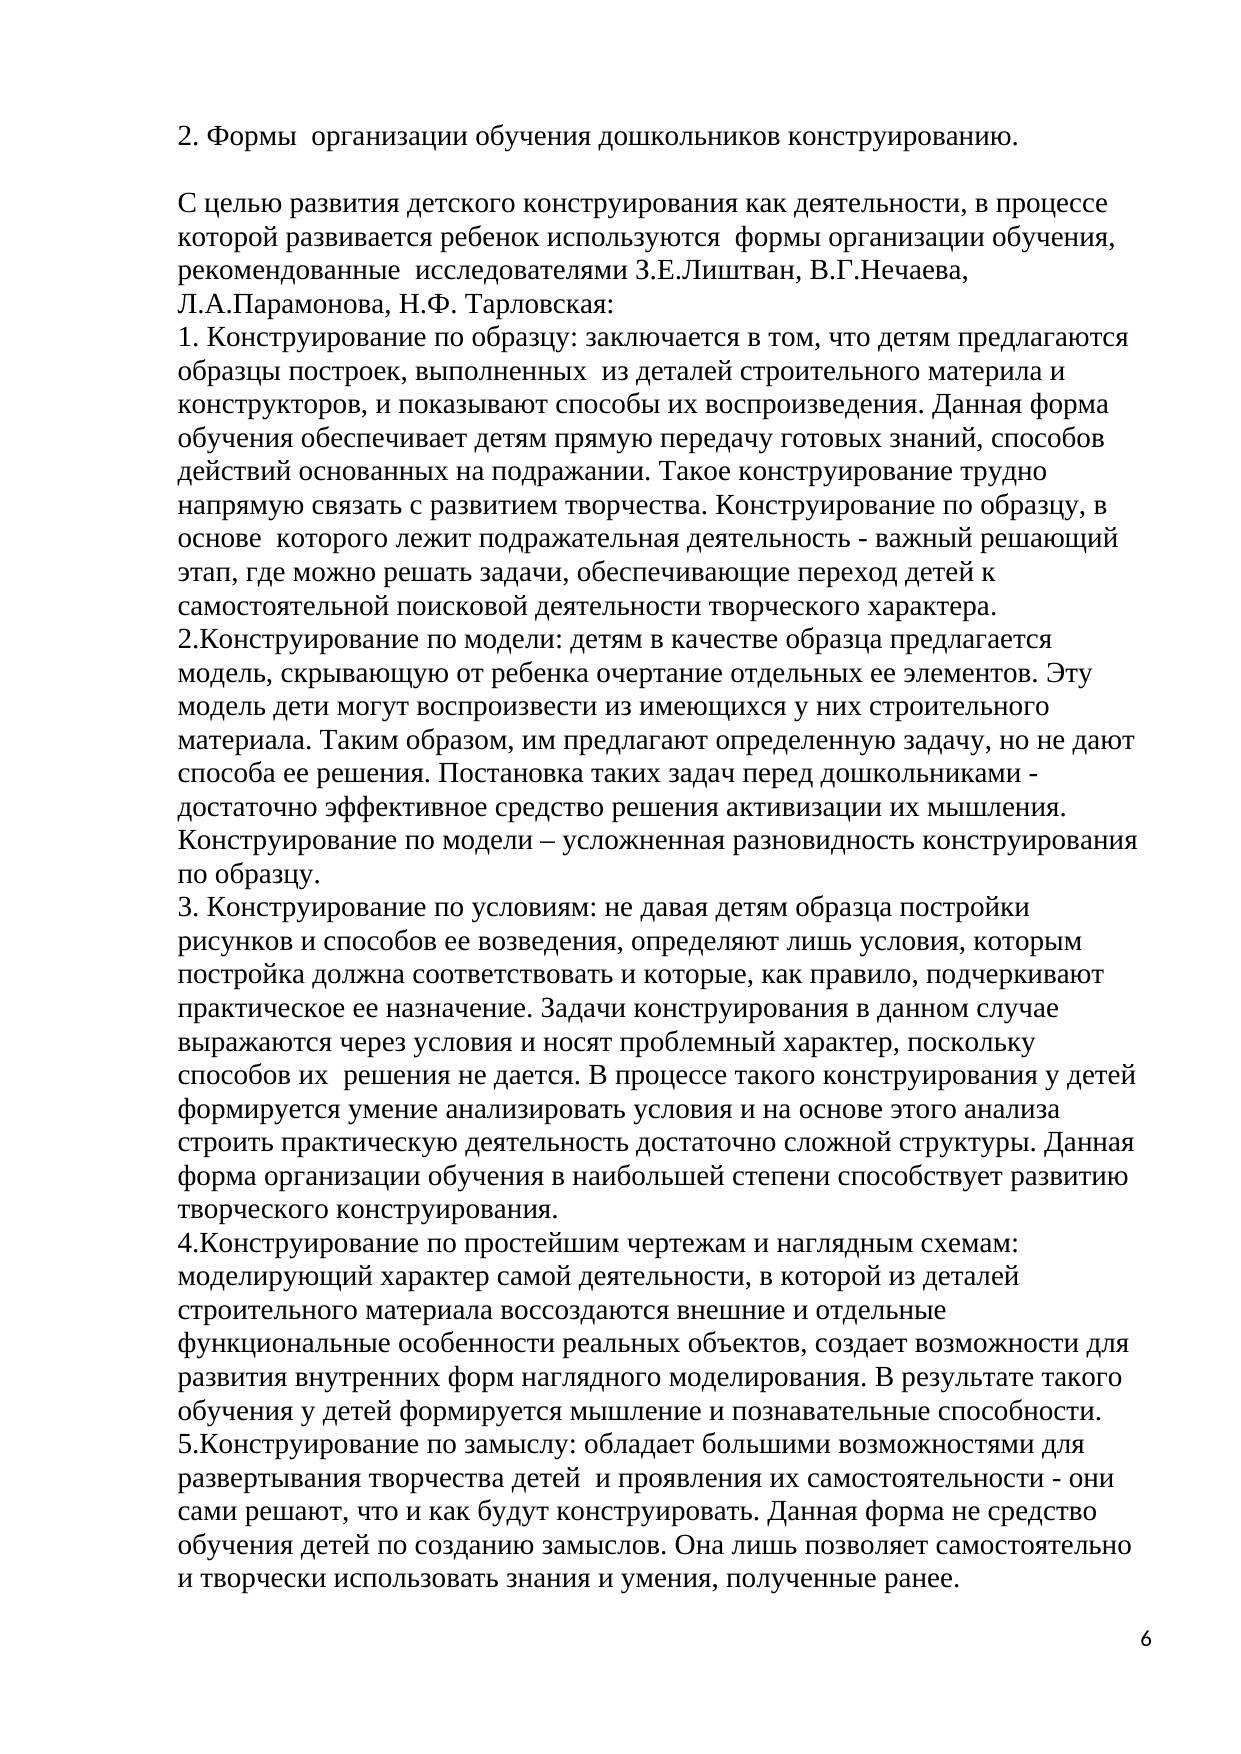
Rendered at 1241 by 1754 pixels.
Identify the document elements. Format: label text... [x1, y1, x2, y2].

text 5.Конструирование по замыслу: обладает большими возможностями для развертывания творчества детей и проявления их самостоятельности - они сами решают, что и как будут конструировать. Данная форма не средство обучения детей по созданию замыслов. Она лишь позволяет самостоятельно и творчески использовать знания и умения, полученные ранее. [177, 1426, 1152, 1594]
text 2.Конструирование по модели: детям в качестве образца предлагается модель, скрывающую от ребенка очертание отдельных ее элементов. Эту модель дети могут воспроизвести из имеющихся у них строительного материала. Таким образом, им предлагают определенную задачу, но не дают способа ее решения. Постановка таких задач перед дошкольниками - достаточно эффективное средство решения активизации их мышления. Конструирование по модели – усложненная разновидность конструирования по образцу. [177, 621, 1152, 889]
text С целью развития детского конструирования как деятельности, в процессе которой развивается ребенок используются формы организации обучения, рекомендованные исследователями З.Е.Лиштван, В.Г.Нечаева, Л.А.Парамонова, Н.Ф. Тарловская: [177, 185, 1152, 319]
text 3. Конструирование по условиям: не давая детям образца постройки рисунков и способов ее возведения, определяют лишь условия, которым постройка должна соответствовать и которые, как правило, подчеркивают практическое ее назначение. Задачи конструирования в данном случае выражаются через условия и носят проблемный характер, поскольку способов их решения не дается. В процессе такого конструирования у детей формируется умение анализировать условия и на основе этого анализа строить практическую деятельность достаточно сложной структуры. Данная форма организации обучения в наибольшей степени способствует развитию творческого конструирования. [177, 889, 1152, 1225]
text 1. Конструирование по образцу: заключается в том, что детям предлагаются образцы построек, выполненных из деталей строительного материла и конструкторов, и показывают способы их воспроизведения. Данная форма обучения обеспечивает детям прямую передачу готовых знаний, способов действий основанных на подражании. Такое конструирование трудно напрямую связать с развитием творчества. Конструирование по образцу, в основе которого лежит подражательная деятельность - важный решающий этап, где можно решать задачи, обеспечивающие переход детей к самостоятельной поисковой деятельности творческого характера. [177, 319, 1152, 621]
text 2. Формы организации обучения дошкольников конструированию. [177, 118, 1152, 152]
text 4.Конструирование по простейшим чертежам и наглядным схемам: моделирующий характер самой деятельности, в которой из деталей строительного материала воссоздаются внешние и отдельные функциональные особенности реальных объектов, создает возможности для развития внутренних форм наглядного моделирования. В результате такого обучения у детей формируется мышление и познавательные способности. [177, 1225, 1152, 1426]
